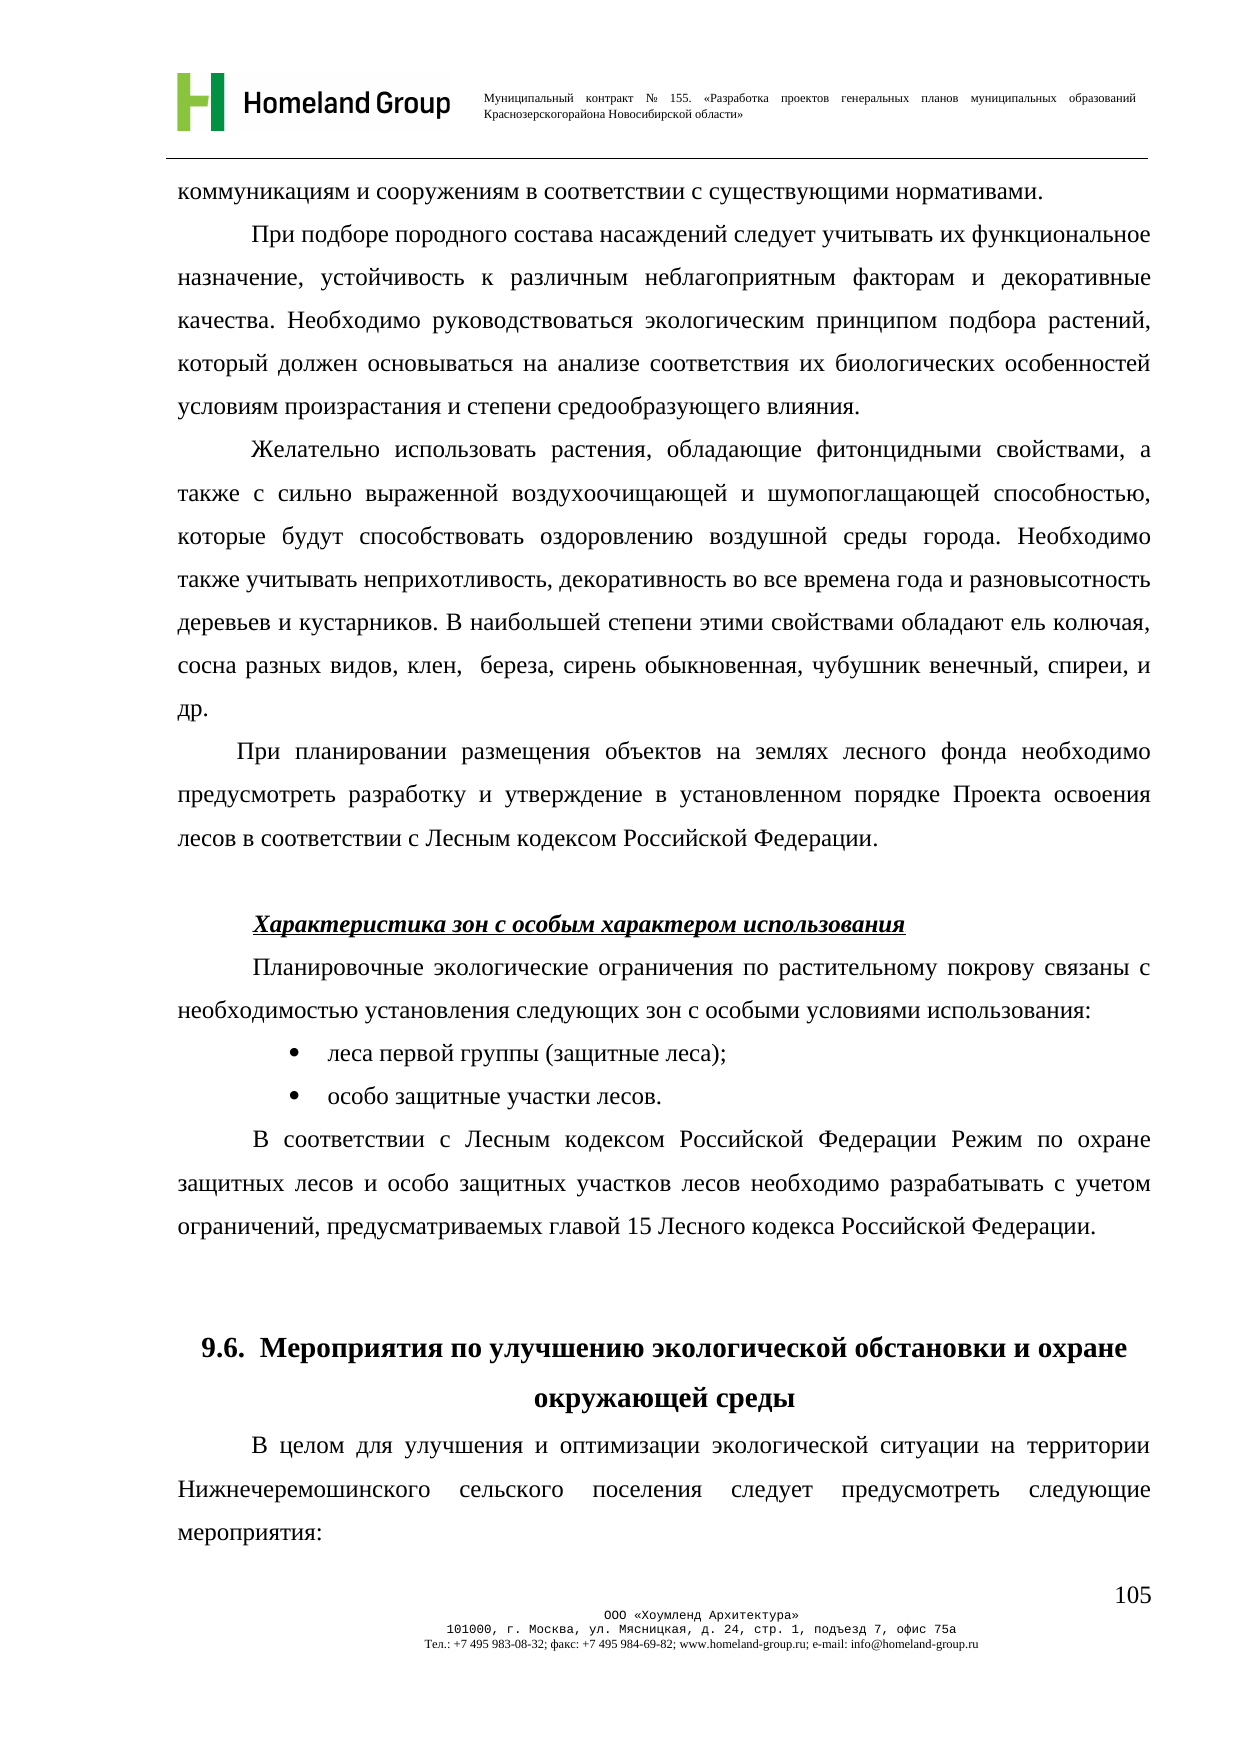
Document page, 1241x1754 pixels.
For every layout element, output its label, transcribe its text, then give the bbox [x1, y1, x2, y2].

text В целом для улучшения и оптимизации экологической ситуации на территории Нижнечеремошинского сельского поселения следует предусмотреть следующие мероприятия: [177, 1431, 1152, 1546]
text В соответствии с Лесным кодексом Российской Федерации Режим по охране защитных лесов и особо защитных участков лесов необходимо разрабатывать с учетом ограничений, предусматриваемых главой 15 Лесного кодекса Российской Федерации. [177, 1124, 1152, 1239]
text Планировочные экологические ограничения по растительному покрову связаны с необходимостью установления следующих зон с особыми условиями использования: [177, 952, 1152, 1024]
picture [177, 73, 450, 131]
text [177, 176, 1152, 204]
text Характеристика зон с особым характером использования [222, 909, 1152, 938]
list леса первой группы (защитные леса); [290, 1038, 1152, 1067]
text При подборе породного состава насаждений следует учитывать их функциональное назначение, устойчивость к различным неблагоприятным факторам и декоративные качества. Необходимо руководствоваться экологическим принципом подбора растений, который должен основываться на анализе соответствия их биологических особенностей условиям произрастания и степени средообразующего влияния. [177, 219, 1152, 420]
text При планировании размещения объектов на землях лесного фонда необходимо предусмотреть разработку и утверждение в установленном порядке Проекта освоения лесов в соответствии с Лесным кодексом Российской Федерации. [177, 736, 1152, 851]
text 9.6. Мероприятия по улучшению экологической обстановки и охране окружающей среды [177, 1330, 1152, 1414]
text Желательно использовать растения, обладающие фитонцидными свойствами, а также с сильно выраженной воздухоочищающей и шумопоглащающей способностью, которые будут способствовать оздоровлению воздушной среды города. Необходимо также учитывать неприхотливость, декоративность во все времена года и разновысотность деревьев и кустарников. В наибольшей степени этими свойствами обладают ель колючая, сосна разных видов, клен, береза, сирень обыкновенная, чубушник венечный, спиреи, и др. [177, 434, 1152, 722]
list особо защитные участки лесов. [290, 1081, 1152, 1110]
